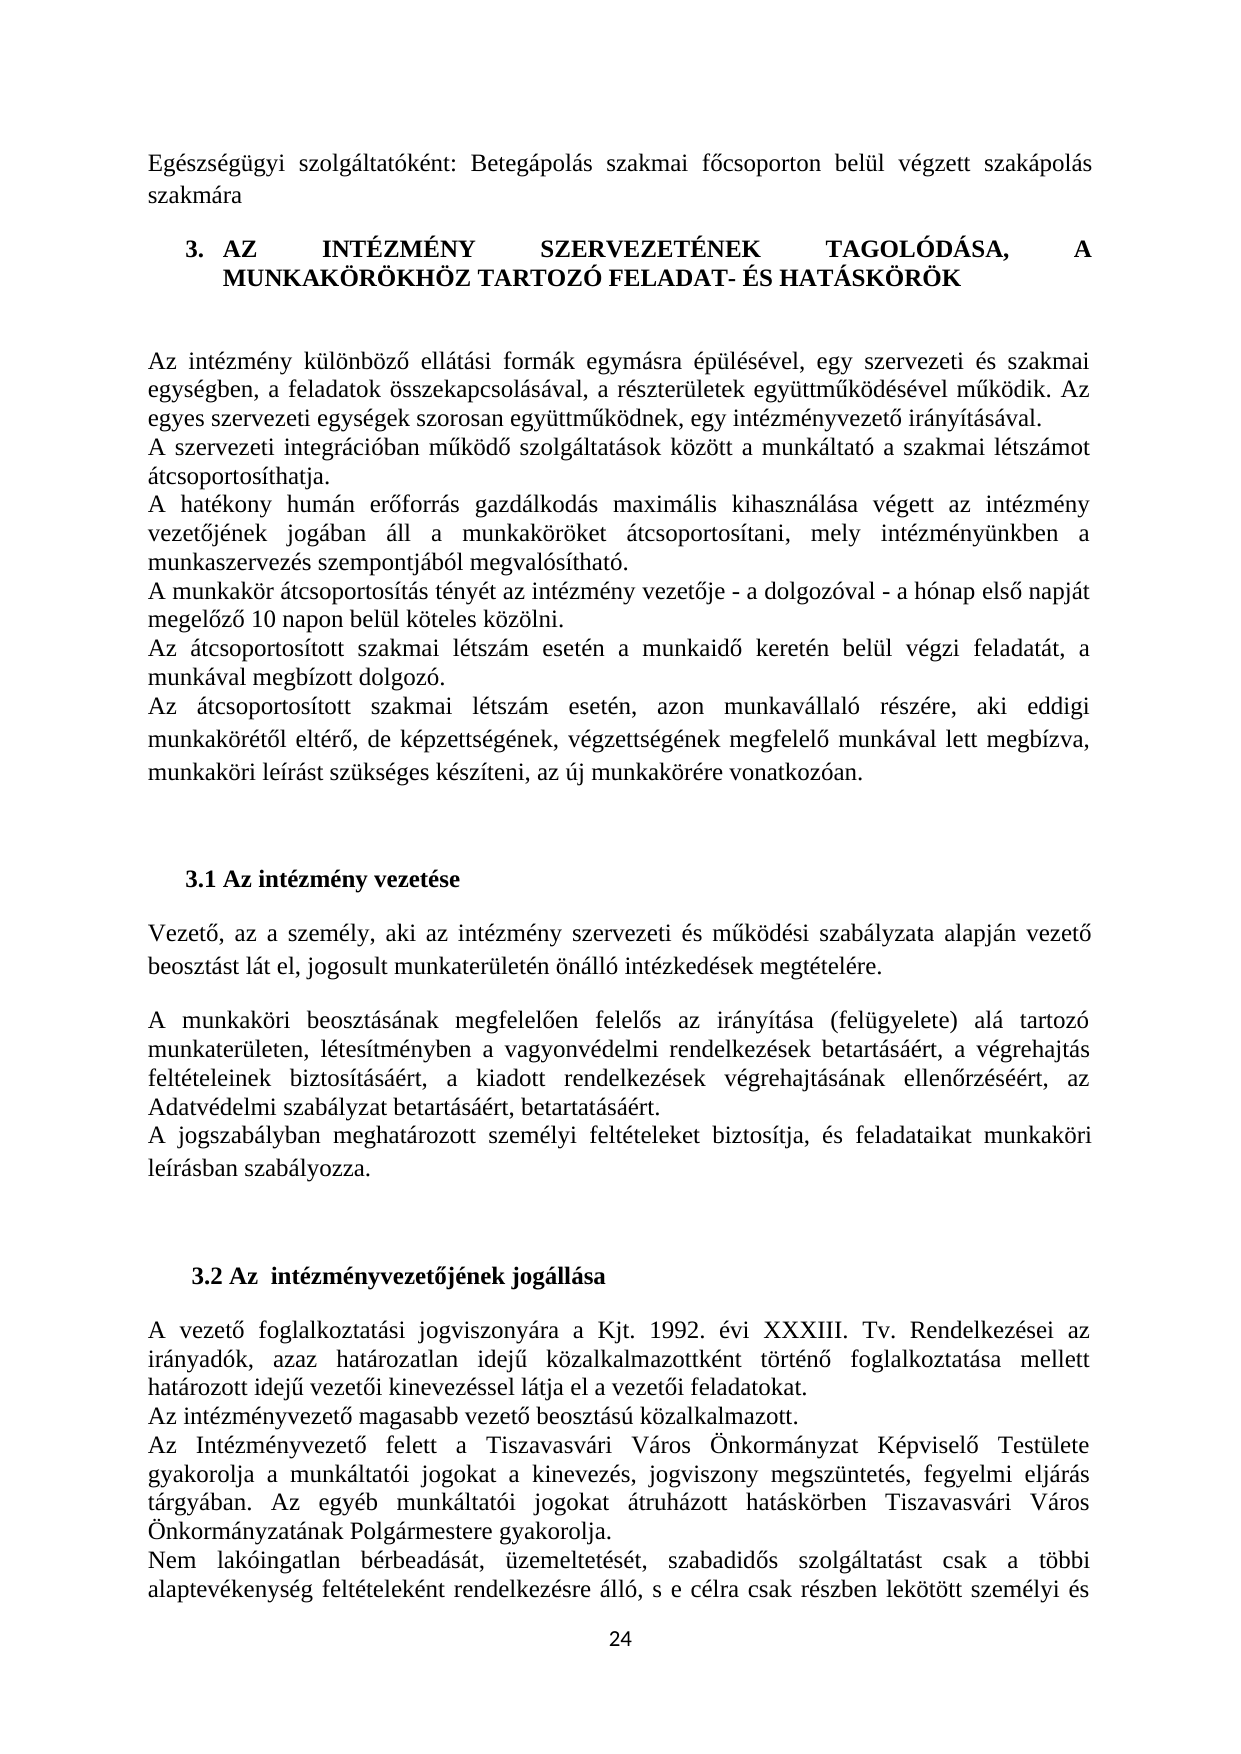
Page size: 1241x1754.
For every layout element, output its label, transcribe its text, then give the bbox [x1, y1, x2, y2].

text Az intézményvezető magasabb vezető beosztású közalkalmazott. [148, 1401, 1091, 1430]
text A munkaköri beosztásának megfelelően felelős az irányítása (felügyelete) alá tartozó munkaterületen, létesítményben a vagyonvédelmi rendelkezések betartásáért, a végrehajtás feltételeinek biztosításáért, a kiadott rendelkezések végrehajtásának ellenőrzéséért, az Adatvédelmi szabályzat betartásáért, betartatásáért. [148, 1005, 1091, 1120]
text 3.2 Az intézményvezetőjének jogállása [185, 1261, 1093, 1290]
text A szervezeti integrációban működő szolgáltatások között a munkáltató a szakmai létszámot átcsoportosíthatja. [148, 432, 1091, 489]
text Az intézmény különböző ellátási formák egymásra épülésével, egy szervezeti és szakmai egységben, a feladatok összekapcsolásával, a részterületek együttműködésével működik. Az egyes szervezeti egységek szorosan együttműködnek, egy intézményvezető irányításával. [148, 346, 1091, 432]
text A munkakör átcsoportosítás tényét az intézmény vezetője - a dolgozóval - a hónap első napját megelőző 10 napon belül köteles közölni. [148, 576, 1091, 633]
text Az átcsoportosított szakmai létszám esetén a munkaidő keretén belül végzi feladatát, a munkával megbízott dolgozó. [148, 633, 1091, 691]
text Egészségügyi szolgáltatóként: Betegápolás szakmai főcsoporton belül végzett szakápolás szakmára [148, 148, 1093, 209]
text 3.1 Az intézmény vezetése [185, 864, 1093, 893]
text Vezető, az a személy, aki az intézmény szervezeti és működési szabályzata alapján vezető beosztást lát el, jogosult munkaterületén önálló intézkedések megtételére. [148, 918, 1093, 980]
text A jogszabályban meghatározott személyi feltételeket biztosítja, és feladataikat munkaköri leírásban szabályozza. [148, 1120, 1093, 1182]
text Az Intézményvezető felett a Tiszavasvári Város Önkormányzat Képviselő Testülete gyakorolja a munkáltatói jogokat a kinevezés, jogviszony megszüntetés, fegyelmi eljárás tárgyában. Az egyéb munkáltatói jogokat átruházott hatáskörben Tiszavasvári Város Önkormányzatának Polgármestere gyakorolja. [148, 1430, 1091, 1545]
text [148, 1545, 1091, 1602]
text A vezető foglalkoztatási jogviszonyára a Kjt. 1992. évi XXXIII. Tv. Rendelkezései az irányadók, azaz határozatlan idejű közalkalmazottként történő foglalkoztatása mellett határozott idejű vezetői kinevezéssel látja el a vezetői feladatokat. [148, 1315, 1091, 1401]
text A hatékony humán erőforrás gazdálkodás maximális kihasználása végett az intézmény vezetőjének jogában áll a munkaköröket átcsoportosítani, mely intézményünkben a munkaszervezés szempontjából megvalósítható. [148, 489, 1091, 576]
text Az átcsoportosított szakmai létszám esetén, azon munkavállaló részére, aki eddigi munkakörétől eltérő, de képzettségének, végzettségének megfelelő munkával lett megbízva, munkaköri leírást szükséges készíteni, az új munkakörére vonatkozóan. [148, 691, 1091, 786]
list AZ INTÉZMÉNY SZERVEZETÉNEK TAGOLÓDÁSA, A MUNKAKÖRÖKHÖZ TARTOZÓ FELADAT- ÉS HATÁSKÖRÖK [185, 234, 1093, 292]
